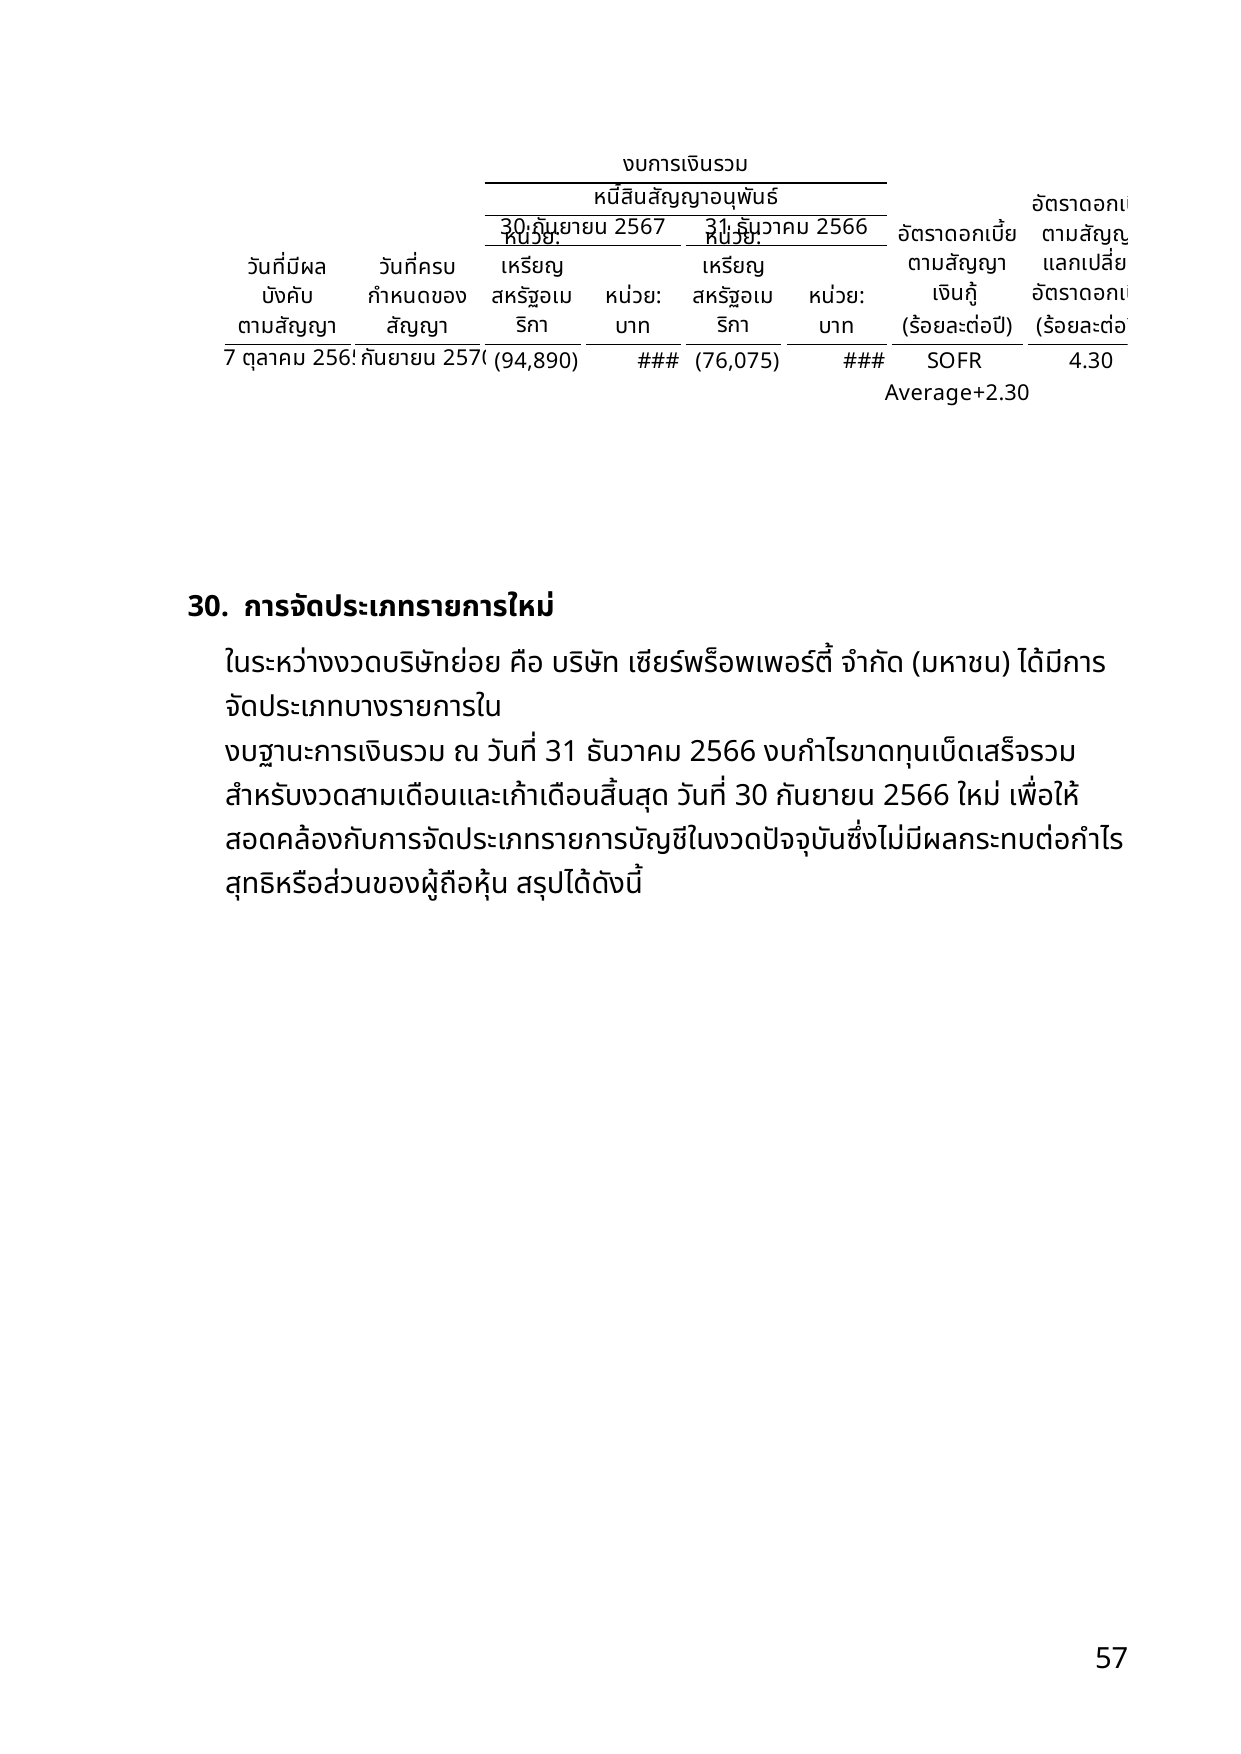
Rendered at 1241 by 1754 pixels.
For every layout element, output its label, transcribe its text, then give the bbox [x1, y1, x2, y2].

list การจัดประเภทรายการใหม่ [187, 585, 1128, 629]
text ในระหว่างงวดบริษัทย่อย คือ บริษัท เซียร์พร็อพเพอร์ตี้ จำกัด (มหาชน) ได้มีการจัดประเภทบางรายการใน งบฐานะการเงินรวม ณ วันที่ 31 ธันวาคม 2566 งบกำไรขาดทุนเบ็ดเสร็จรวม สำหรับงวดสามเดือนและเก้าเดือนสิ้นสุด วันที่ 30 กันยายน 2566 ใหม่ เพื่อให้สอดคล้องกับการจัดประเภทรายการบัญชีในงวดปัจจุบันซึ่งไม่มีผลกระทบต่อกำไรสุทธิหรือส่วนของผู้ถือหุ้น สรุปได้ดังนี้ [225, 642, 1128, 907]
